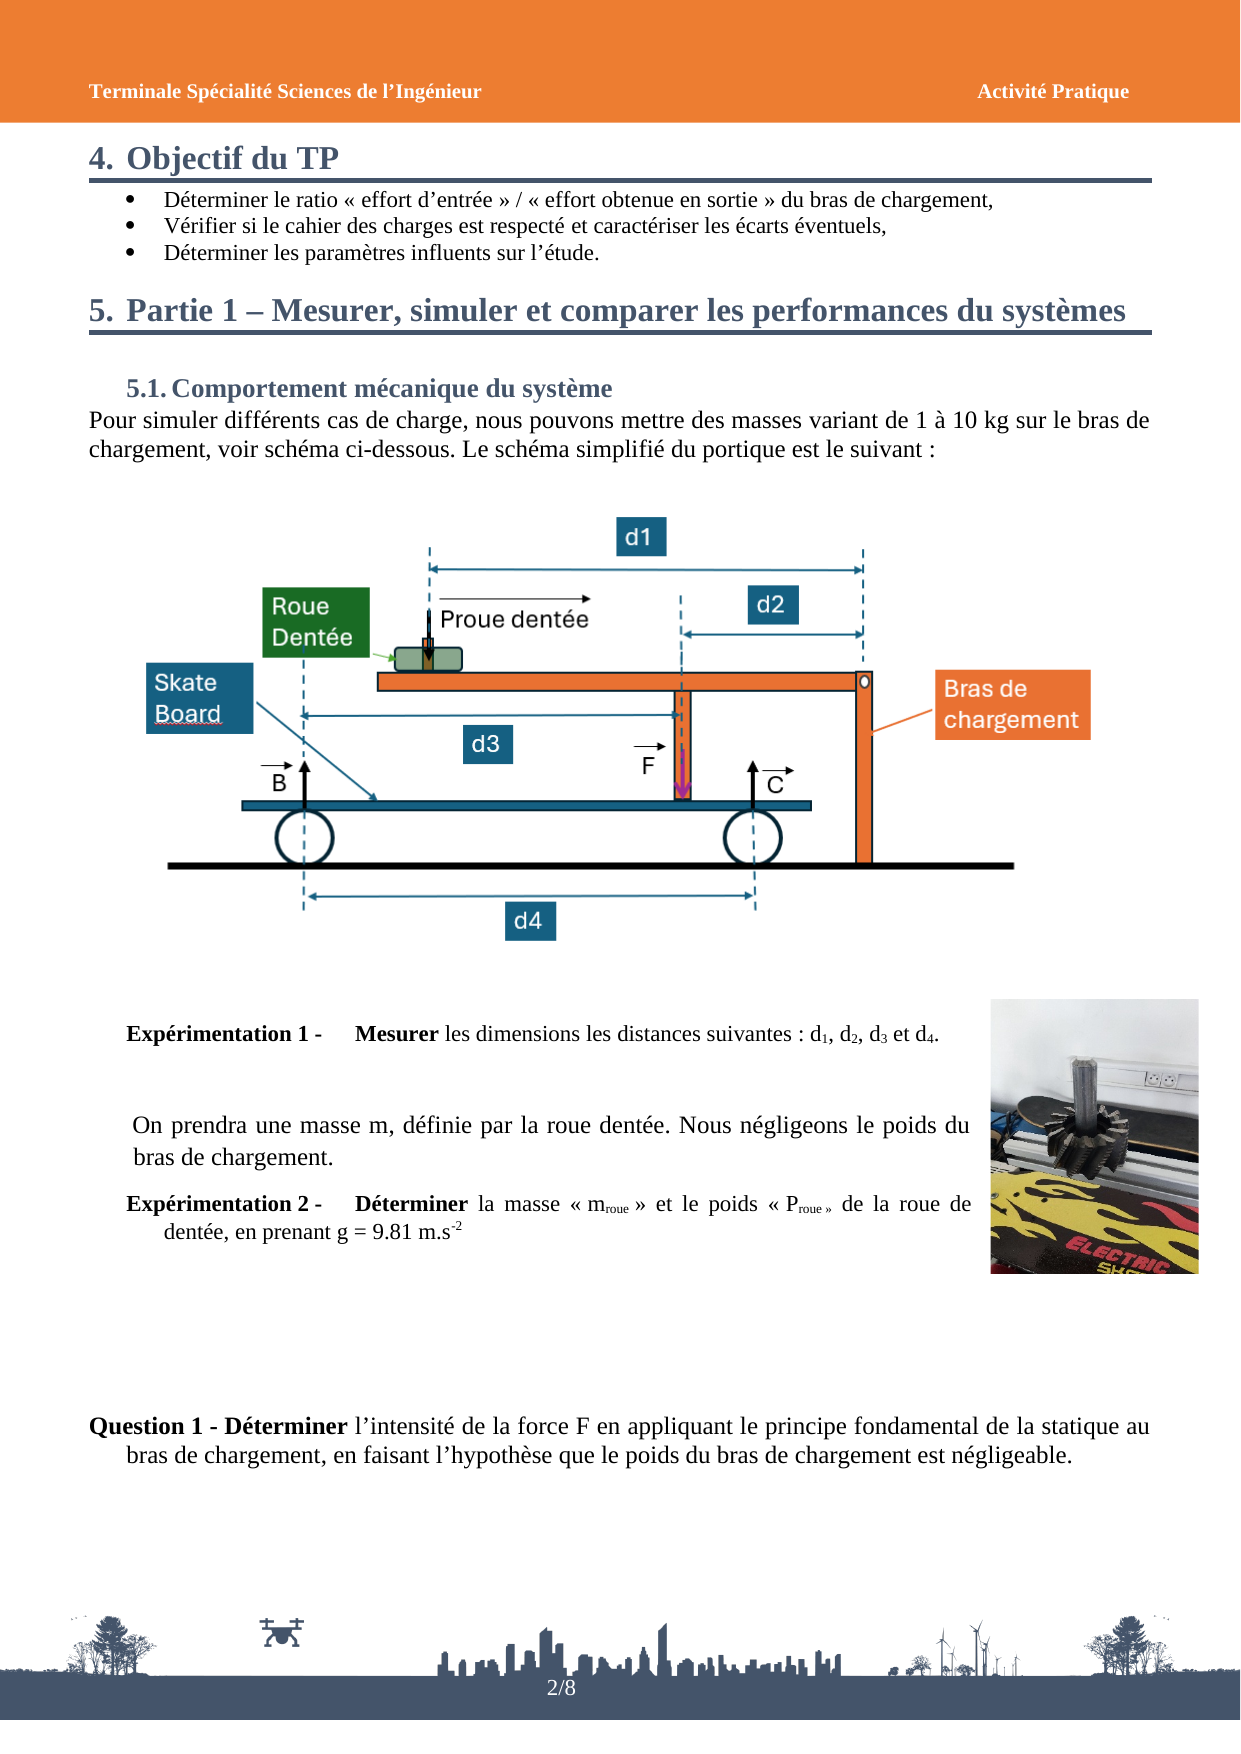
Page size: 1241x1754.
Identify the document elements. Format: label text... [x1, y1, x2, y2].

text Déterminer la masse « mroue » et le poids « Proue » de la roue de dentée, en prenant g = 9.81 m.s-2 [126, 1190, 989, 1244]
picture [88, 492, 1183, 991]
subtitle Comportement mécanique du système [126, 372, 1152, 403]
subtitle Objectif du TP [89, 138, 1152, 178]
text On prendra une masse m, définie par la roue dentée. Nous négligeons le poids du bras de chargement. [132, 1110, 989, 1170]
text Mesurer les dimensions les distances suivantes : d1, d2, d3 et d4. [126, 1020, 989, 1046]
list Vérifier si le cahier des charges est respecté et caractériser les écarts éventuels, [126, 212, 1152, 239]
list Déterminer les paramètres influents sur l’étude. [126, 239, 1152, 265]
text Pour simuler différents cas de charge, nous pouvons mettre des masses variant de 1 à 10 kg sur le bras de chargement, voir schéma ci-dessous. Le schéma simplifié du portique est le suivant : [89, 405, 1152, 463]
text Déterminer l’intensité de la force F en appliquant le principe fondamental de la statique au bras de chargement, en faisant l’hypothèse que le poids du bras de chargement est négligeable. [89, 1411, 1152, 1468]
subtitle Partie 1 – Mesurer, simuler et comparer les performances du systèmes [89, 290, 1152, 330]
picture [0, 1615, 1241, 1720]
list Déterminer le ratio « effort d’entrée » / « effort obtenue en sortie » du bras de chargement, [126, 186, 1152, 212]
picture [989, 999, 1199, 1272]
